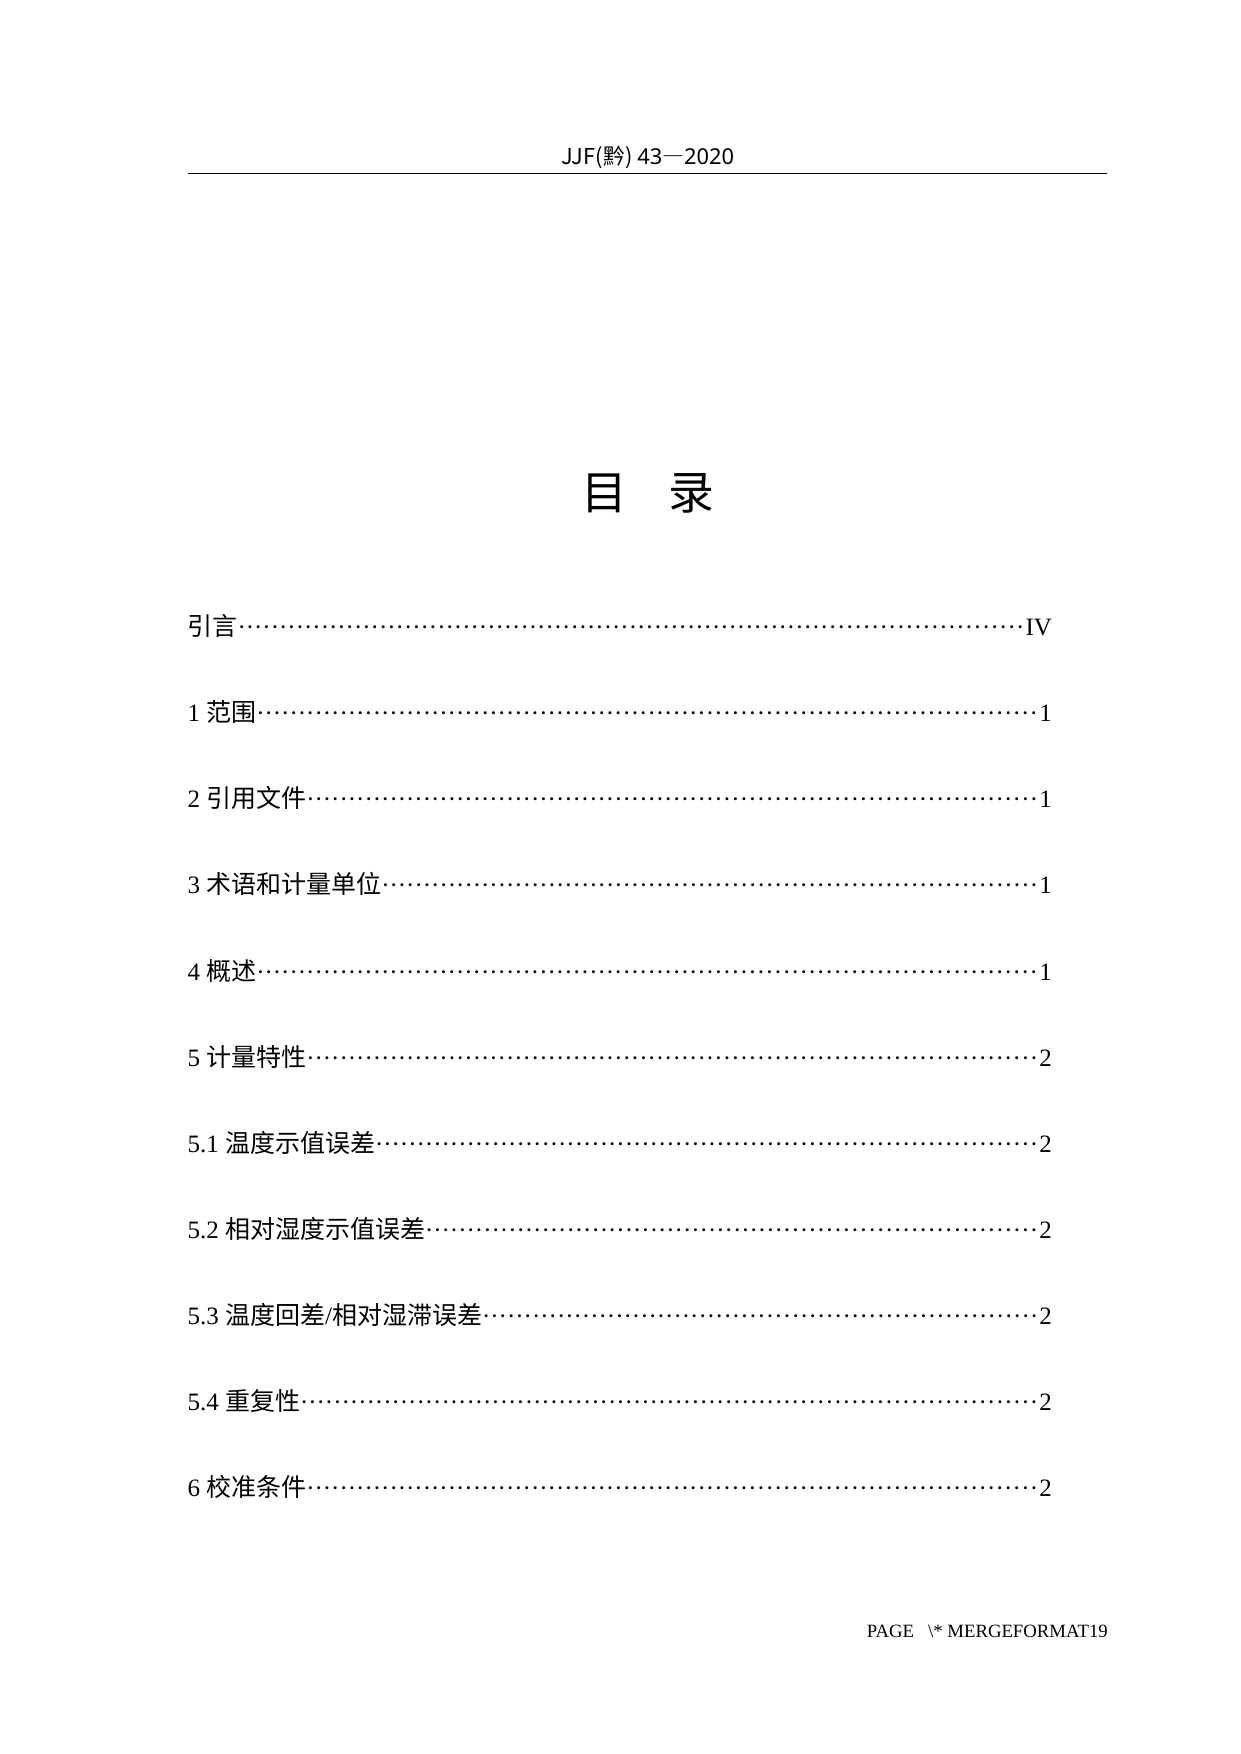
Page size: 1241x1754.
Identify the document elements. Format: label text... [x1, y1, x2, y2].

text 6 校准条件 2 [187, 1451, 1107, 1519]
text 5.3 温度回差/相对湿滞误差 2 [187, 1279, 1107, 1347]
text 5.4 重复性 2 [187, 1365, 1107, 1433]
text 引言 IV [187, 591, 1107, 659]
text 5.1 温度示值误差 2 [187, 1107, 1107, 1175]
text 3 术语和计量单位 1 [187, 849, 1107, 917]
text 1 范围 1 [187, 677, 1107, 745]
text 4 概述 1 [187, 935, 1107, 1003]
text 5.2 相对湿度示值误差 2 [187, 1193, 1107, 1261]
text 2 引用文件 1 [187, 763, 1107, 831]
text 目 录 [187, 456, 1107, 524]
text 5 计量特性 2 [187, 1021, 1107, 1089]
